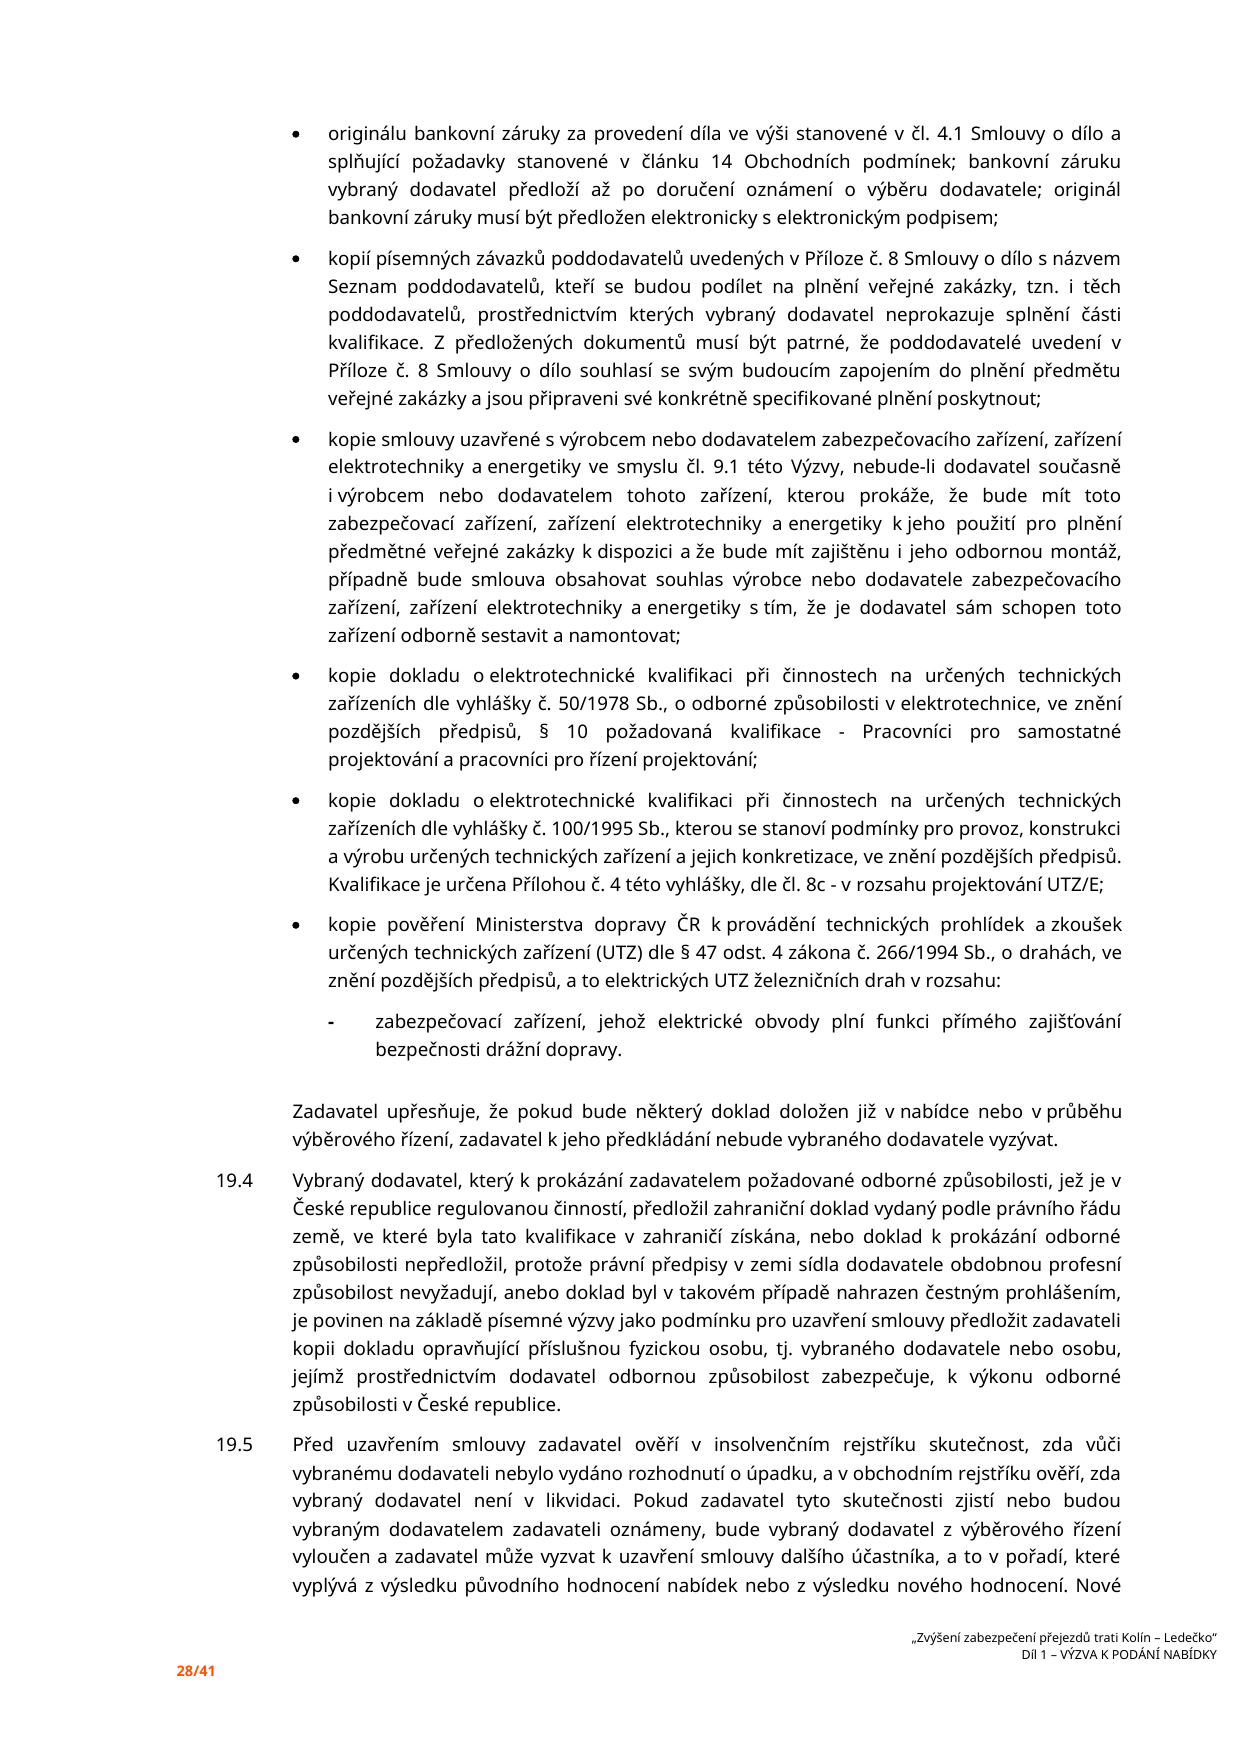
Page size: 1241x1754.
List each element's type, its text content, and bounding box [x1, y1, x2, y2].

text originálu bankovní záruky za provedení díla ve výši stanovené v čl. 4.1 Smlouvy o dílo a splňující požadavky stanovené v článku 14 Obchodních podmínek; bankovní záruku vybraný dodavatel předloží až po doručení oznámení o výběru dodavatele; originál bankovní záruky musí být předložen elektronicky s elektronickým podpisem; [292, 121, 1122, 230]
text kopie pověření Ministerstva dopravy ČR k provádění technických prohlídek a zkoušek určených technických zařízení (UTZ) dle § 47 odst. 4 zákona č. 266/1994 Sb., o drahách, ve znění pozdějších předpisů, a to elektrických UTZ železničních drah v rozsahu: [292, 912, 1122, 993]
text kopie dokladu o elektrotechnické kvalifikaci při činnostech na určených technických zařízeních dle vyhlášky č. 100/1995 Sb., kterou se stanoví podmínky pro provoz, konstrukci a výrobu určených technických zařízení a jejich konkretizace, ve znění pozdějších předpisů. Kvalifikace je určena Přílohou č. 4 této vyhlášky, dle čl. 8c - v rozsahu projektování UTZ/E; [292, 787, 1122, 897]
text kopie dokladu o elektrotechnické kvalifikaci při činnostech na určených technických zařízeních dle vyhlášky č. 50/1978 Sb., o odborné způsobilosti v elektrotechnice, ve znění pozdějších předpisů, § 10 požadovaná kvalifikace - Pracovníci pro samostatné projektování a pracovníci pro řízení projektování; [292, 662, 1122, 772]
text Vybraný dodavatel, který k prokázání zadavatelem požadované odborné způsobilosti, jež je v České republice regulovanou činností, předložil zahraniční doklad vydaný podle právního řádu země, ve které byla tato kvalifikace v zahraničí získána, nebo doklad k prokázání odborné způsobilosti nepředložil, protože právní předpisy v zemi sídla dodavatele obdobnou profesní způsobilost nevyžadují, anebo doklad byl v takovém případě nahrazen čestným prohlášením, je povinen na základě písemné výzvy jako podmínku pro uzavření smlouvy předložit zadavateli kopii dokladu opravňující příslušnou fyzickou osobu, tj. vybraného dodavatele nebo osobu, jejímž prostřednictvím dodavatel odbornou způsobilost zabezpečuje, k výkonu odborné způsobilosti v České republice. [216, 1167, 1122, 1417]
text kopií písemných závazků poddodavatelů uvedených v Příloze č. 8 Smlouvy o dílo s názvem Seznam poddodavatelů, kteří se budou podílet na plnění veřejné zakázky, tzn. i těch poddodavatelů, prostřednictvím kterých vybraný dodavatel neprokazuje splnění části kvalifikace. Z předložených dokumentů musí být patrné, že poddodavatelé uvedení v Příloze č. 8 Smlouvy o dílo souhlasí se svým budoucím zapojením do plnění předmětu veřejné zakázky a jsou připraveni své konkrétně specifikované plnění poskytnout; [292, 245, 1122, 411]
text kopie smlouvy uzavřené s výrobcem nebo dodavatelem zabezpečovacího zařízení, zařízení elektrotechniky a energetiky ve smyslu čl. 9.1 této Výzvy, nebude-li dodavatel současně i výrobcem nebo dodavatelem tohoto zařízení, kterou prokáže, že bude mít toto zabezpečovací zařízení, zařízení elektrotechniky a energetiky k jeho použití pro plnění předmětné veřejné zakázky k dispozici a že bude mít zajištěnu i jeho odbornou montáž, případně bude smlouva obsahovat souhlas výrobce nebo dodavatele zabezpečovacího zařízení, zařízení elektrotechniky a energetiky s tím, že je dodavatel sám schopen toto zařízení odborně sestavit a namontovat; [292, 426, 1122, 647]
text Zadavatel upřesňuje, že pokud bude některý doklad doložen již v nabídce nebo v průběhu výběrového řízení, zadavatel k jeho předkládání nebude vybraného dodavatele vyzývat. [292, 1098, 1122, 1152]
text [216, 1432, 1122, 1597]
text zabezpečovací zařízení, jehož elektrické obvody plní funkci přímého zajišťování bezpečnosti drážní dopravy. [328, 1008, 1122, 1062]
